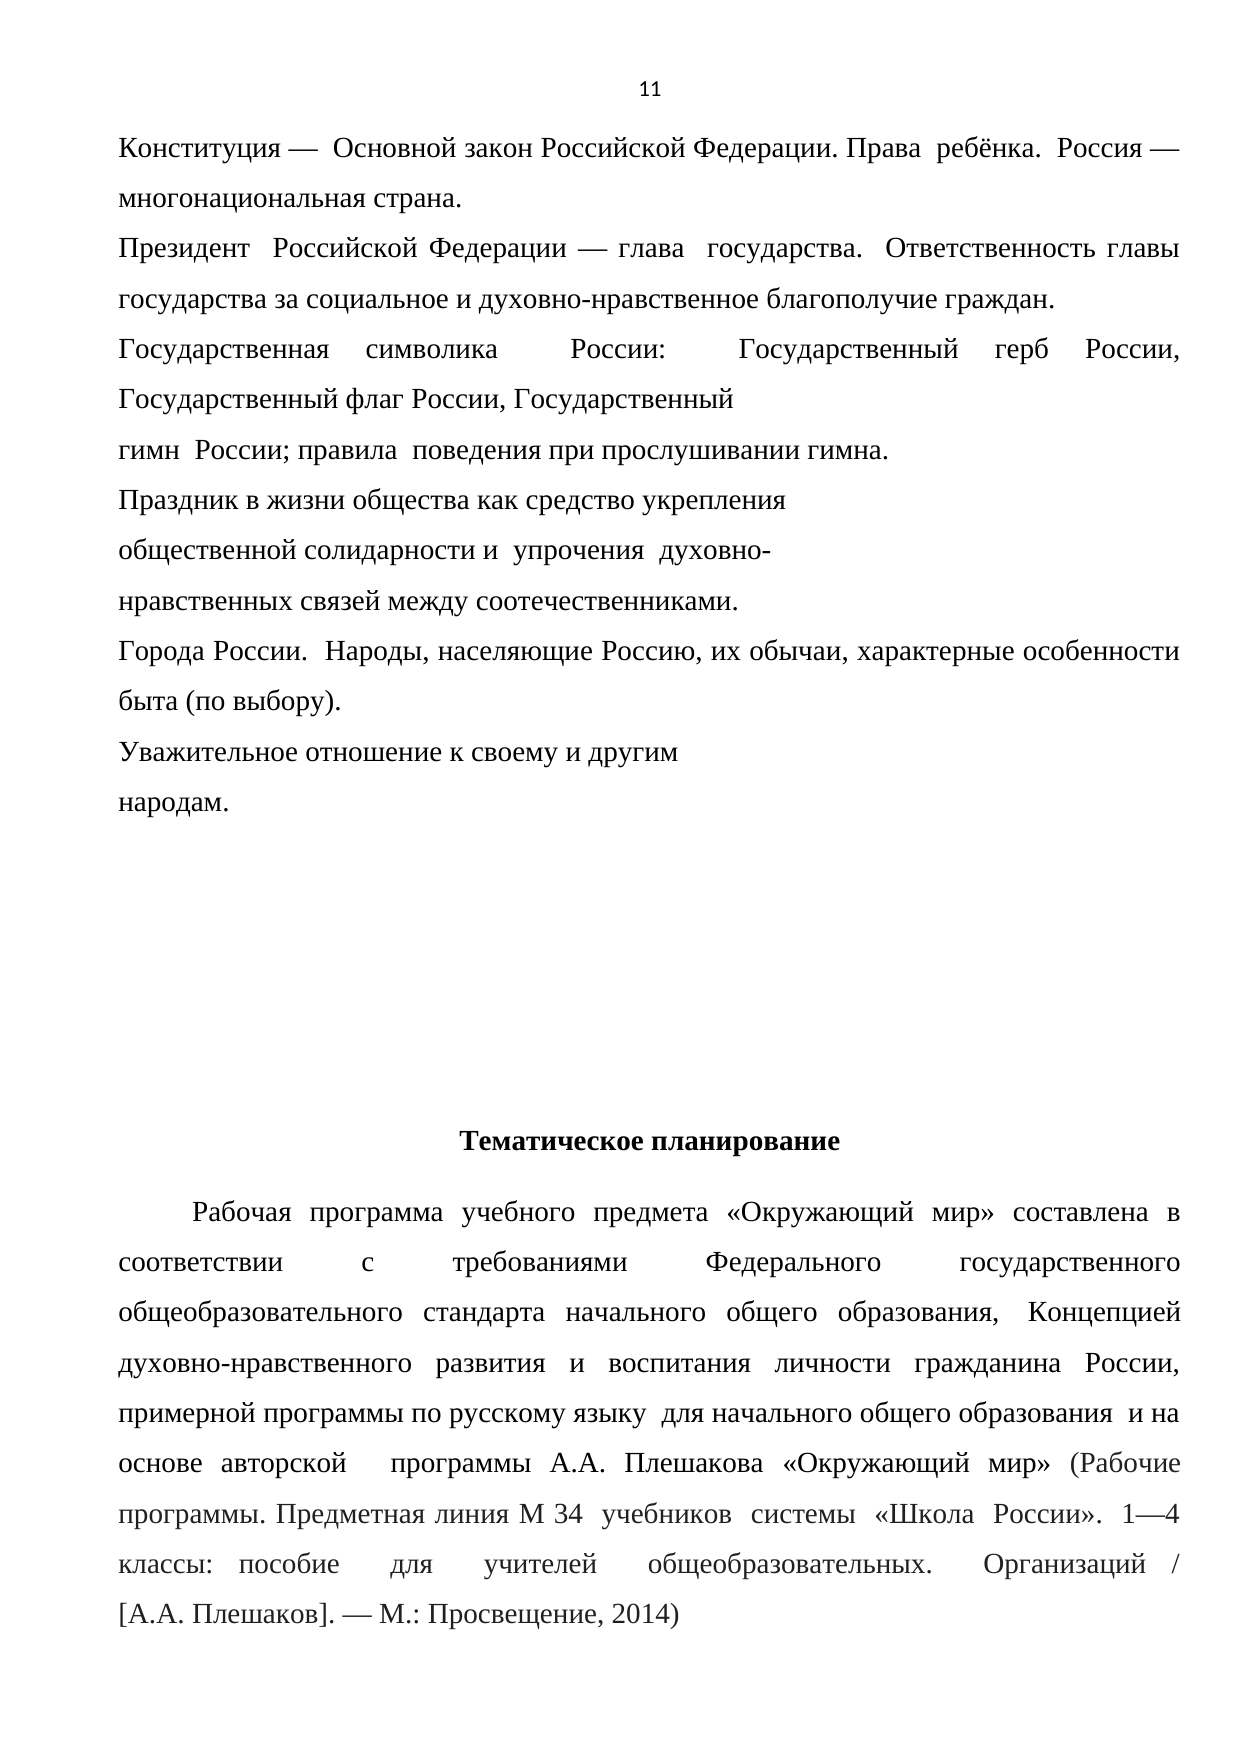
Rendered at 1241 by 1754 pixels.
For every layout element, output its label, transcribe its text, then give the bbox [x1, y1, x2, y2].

text нравственных связей между соотечественниками. [118, 583, 1181, 616]
text гимн России; правила поведения при прослушивании гимна. [118, 432, 1181, 465]
text Рабочая программа учебного предмета «Окружающий мир» составлена в соответствии с требованиями Федерального государственного общеобразовательного стандарта начального общего образования, Концепцией духовно-нравственного развития и воспитания личности гражданина России, примерной программы по русскому языку для начального общего образования и на основе авторской программы А.А. Плешакова «Окружающий мир» (Рабочие программы. Предметная линия М 34 учебников системы «Школа России». 1—4 классы: пособие для учителей общеобразовательных. Организаций / [А.А. Плешаков]. — М.: Просвещение, 2014) [118, 1194, 1181, 1630]
text общественной солидарности и упрочения духовно- [118, 532, 1181, 566]
text Уважительное отношение к своему и другим [118, 734, 1181, 767]
text Конституция — Основной закон Российской Федерации. Права ребёнка. Россия — многонациональная страна. [118, 130, 1181, 214]
text Президент Российской Федерации — глава государства. Ответственность главы государства за социальное и духовно-нравственное благополучие граждан. [118, 231, 1181, 314]
text Праздник в жизни общества как средство укрепления [118, 482, 1181, 516]
text Государственная символика России: Государственный герб России, Государственный флаг России, Государственный [118, 331, 1181, 415]
text Города России. Народы, населяющие Россию, их обычаи, характерные особенности быта (по выбору). [118, 633, 1181, 717]
text народам. [118, 784, 1181, 817]
text Тематическое планирование [118, 1123, 1181, 1156]
